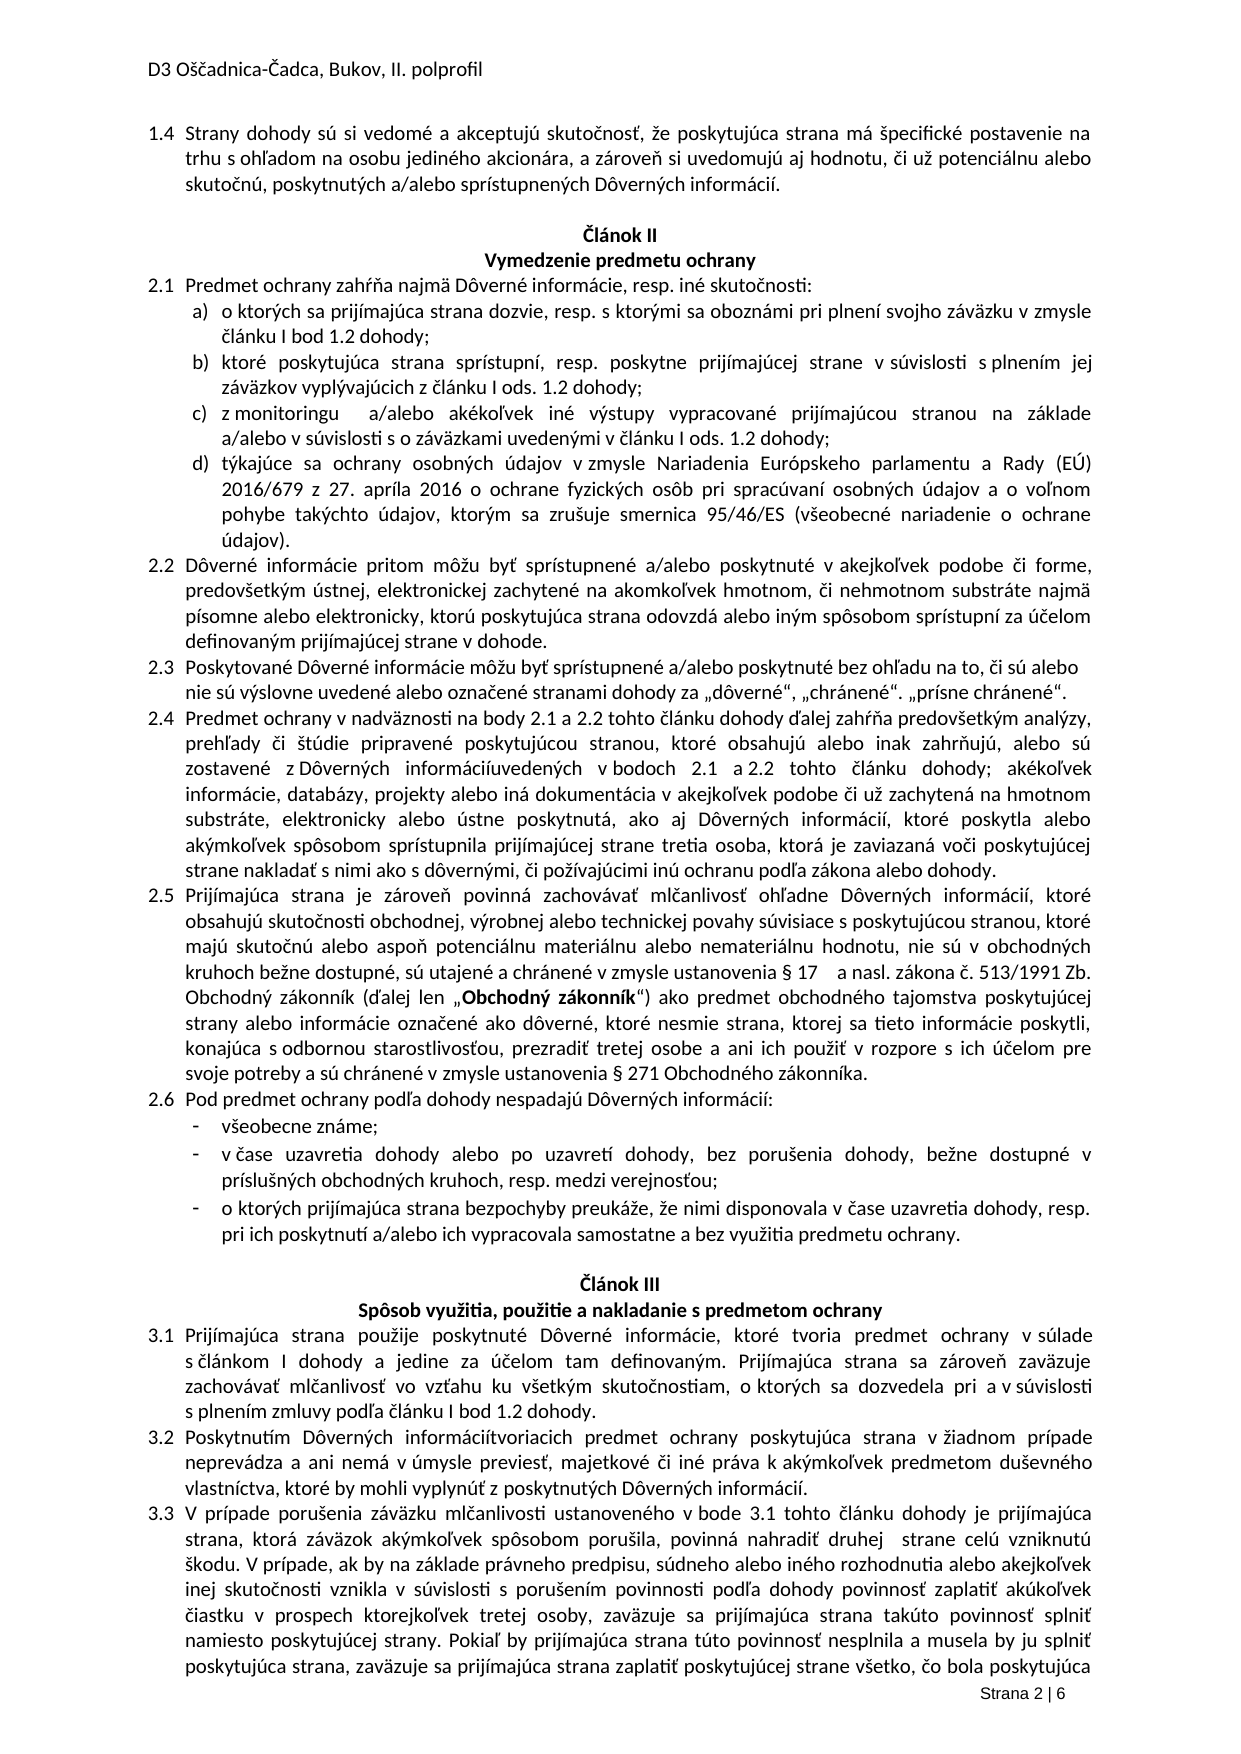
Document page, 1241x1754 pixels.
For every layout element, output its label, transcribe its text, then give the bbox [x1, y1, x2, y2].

list Dôverné informácie pritom môžu byť sprístupnené a/alebo poskytnuté v akejkoľvek podobe či forme, predovšetkým ústnej, elektronickej zachytené na akomkoľvek hmotnom, či nehmotnom substráte najmä písomne alebo elektronicky, ktorú poskytujúca strana odovzdá alebo iným spôsobom sprístupní za účelom definovaným prijímajúcej strane v dohode. [148, 552, 1093, 654]
list Poskytnutím Dôverných informáciítvoriacich predmet ochrany poskytujúca strana v žiadnom prípade neprevádza a ani nemá v úmysle previesť, majetkové či iné práva k akýmkoľvek predmetom duševného vlastníctva, ktoré by mohli vyplynúť z poskytnutých Dôverných informácií. [148, 1424, 1093, 1500]
list v čase uzavretia dohody alebo po uzavretí dohody, bez porušenia dohody, bežne dostupné v príslušných obchodných kruhoch, resp. medzi verejnosťou; [192, 1139, 1093, 1193]
text Spôsob využitia, použitie a nakladanie s predmetom ochrany [148, 1297, 1093, 1322]
list Pod predmet ochrany podľa dohody nespadajú Dôverných informácií: [148, 1086, 1093, 1111]
text Článok II [148, 222, 1093, 247]
list Prijímajúca strana je zároveň povinná zachovávať mlčanlivosť ohľadne Dôverných informácií, ktoré obsahujú skutočnosti obchodnej, výrobnej alebo technickej povahy súvisiace s poskytujúcou stranou, ktoré majú skutočnú alebo aspoň potenciálnu materiálnu alebo nemateriálnu hodnotu, nie sú v obchodných kruhoch bežne dostupné, sú utajené a chránené v zmysle ustanovenia § 17 a nasl. zákona č. 513/1991 Zb. Obchodný zákonník (ďalej len „Obchodný zákonník“) ako predmet obchodného tajomstva poskytujúcej strany alebo informácie označené ako dôverné, ktoré nesmie strana, ktorej sa tieto informácie poskytli, konajúca s odbornou starostlivosťou, prezradiť tretej osobe a ani ich použiť v rozpore s ich účelom pre svoje potreby a sú chránené v zmysle ustanovenia § 271 Obchodného zákonníka. [148, 883, 1093, 1086]
list o ktorých prijímajúca strana bezpochyby preukáže, že nimi disponovala v čase uzavretia dohody, resp. pri ich poskytnutí a/alebo ich vypracovala samostatne a bez využitia predmetu ochrany. [192, 1193, 1093, 1246]
list ktoré poskytujúca strana sprístupní, resp. poskytne prijímajúcej strane v súvislosti s plnením jej záväzkov vyplývajúcich z článku I ods. 1.2 dohody; [192, 349, 1093, 400]
text Článok III [148, 1272, 1093, 1297]
list Prijímajúca strana použije poskytnuté Dôverné informácie, ktoré tvoria predmet ochrany v súlade s článkom I dohody a jedine za účelom tam definovaným. Prijímajúca strana sa zároveň zaväzuje zachovávať mlčanlivosť vo vzťahu ku všetkým skutočnostiam, o ktorých sa dozvedela pri a v súvislosti s plnením zmluvy podľa článku I bod 1.2 dohody. [148, 1322, 1093, 1424]
list všeobecne známe; [192, 1111, 1093, 1139]
list Strany dohody sú si vedomé a akceptujú skutočnosť, že poskytujúca strana má špecifické postavenie na trhu s ohľadom na osobu jediného akcionára, a zároveň si uvedomujú aj hodnotu, či už potenciálnu alebo skutočnú, poskytnutých a/alebo sprístupnených Dôverných informácií. [148, 120, 1093, 196]
list o ktorých sa prijímajúca strana dozvie, resp. s ktorými sa oboznámi pri plnení svojho záväzku v zmysle článku I bod 1.2 dohody; [192, 298, 1093, 349]
list Poskytované Dôverné informácie môžu byť sprístupnené a/alebo poskytnuté bez ohľadu na to, či sú alebo nie sú výslovne uvedené alebo označené stranami dohody za „dôverné“, „chránené“. „prísne chránené“. [148, 654, 1093, 705]
list týkajúce sa ochrany osobných údajov v zmysle Nariadenia Európskeho parlamentu a Rady (EÚ) 2016/679 z 27. apríla 2016 o ochrane fyzických osôb pri spracúvaní osobných údajov a o voľnom pohybe takýchto údajov, ktorým sa zrušuje smernica 95/46/ES (všeobecné nariadenie o ochrane údajov). [192, 451, 1093, 552]
list Predmet ochrany v nadväznosti na body 2.1 a 2.2 tohto článku dohody ďalej zahŕňa predovšetkým analýzy, prehľady či štúdie pripravené poskytujúcou stranou, ktoré obsahujú alebo inak zahrňujú, alebo sú zostavené z Dôverných informáciíuvedených v bodoch 2.1 a 2.2 tohto článku dohody; akékoľvek informácie, databázy, projekty alebo iná dokumentácia v akejkoľvek podobe či už zachytená na hmotnom substráte, elektronicky alebo ústne poskytnutá, ako aj Dôverných informácií, ktoré poskytla alebo akýmkoľvek spôsobom sprístupnila prijímajúcej strane tretia osoba, ktorá je zaviazaná voči poskytujúcej strane nakladať s nimi ako s dôvernými, či požívajúcimi inú ochranu podľa zákona alebo dohody. [148, 705, 1093, 883]
text Vymedzenie predmetu ochrany [148, 247, 1093, 273]
list Predmet ochrany zahŕňa najmä Dôverné informácie, resp. iné skutočnosti: [148, 273, 1093, 298]
list z monitoringu a/alebo akékoľvek iné výstupy vypracované prijímajúcou stranou na základe a/alebo v súvislosti s o záväzkami uvedenými v článku I ods. 1.2 dohody; [192, 400, 1093, 451]
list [148, 1500, 1093, 1678]
